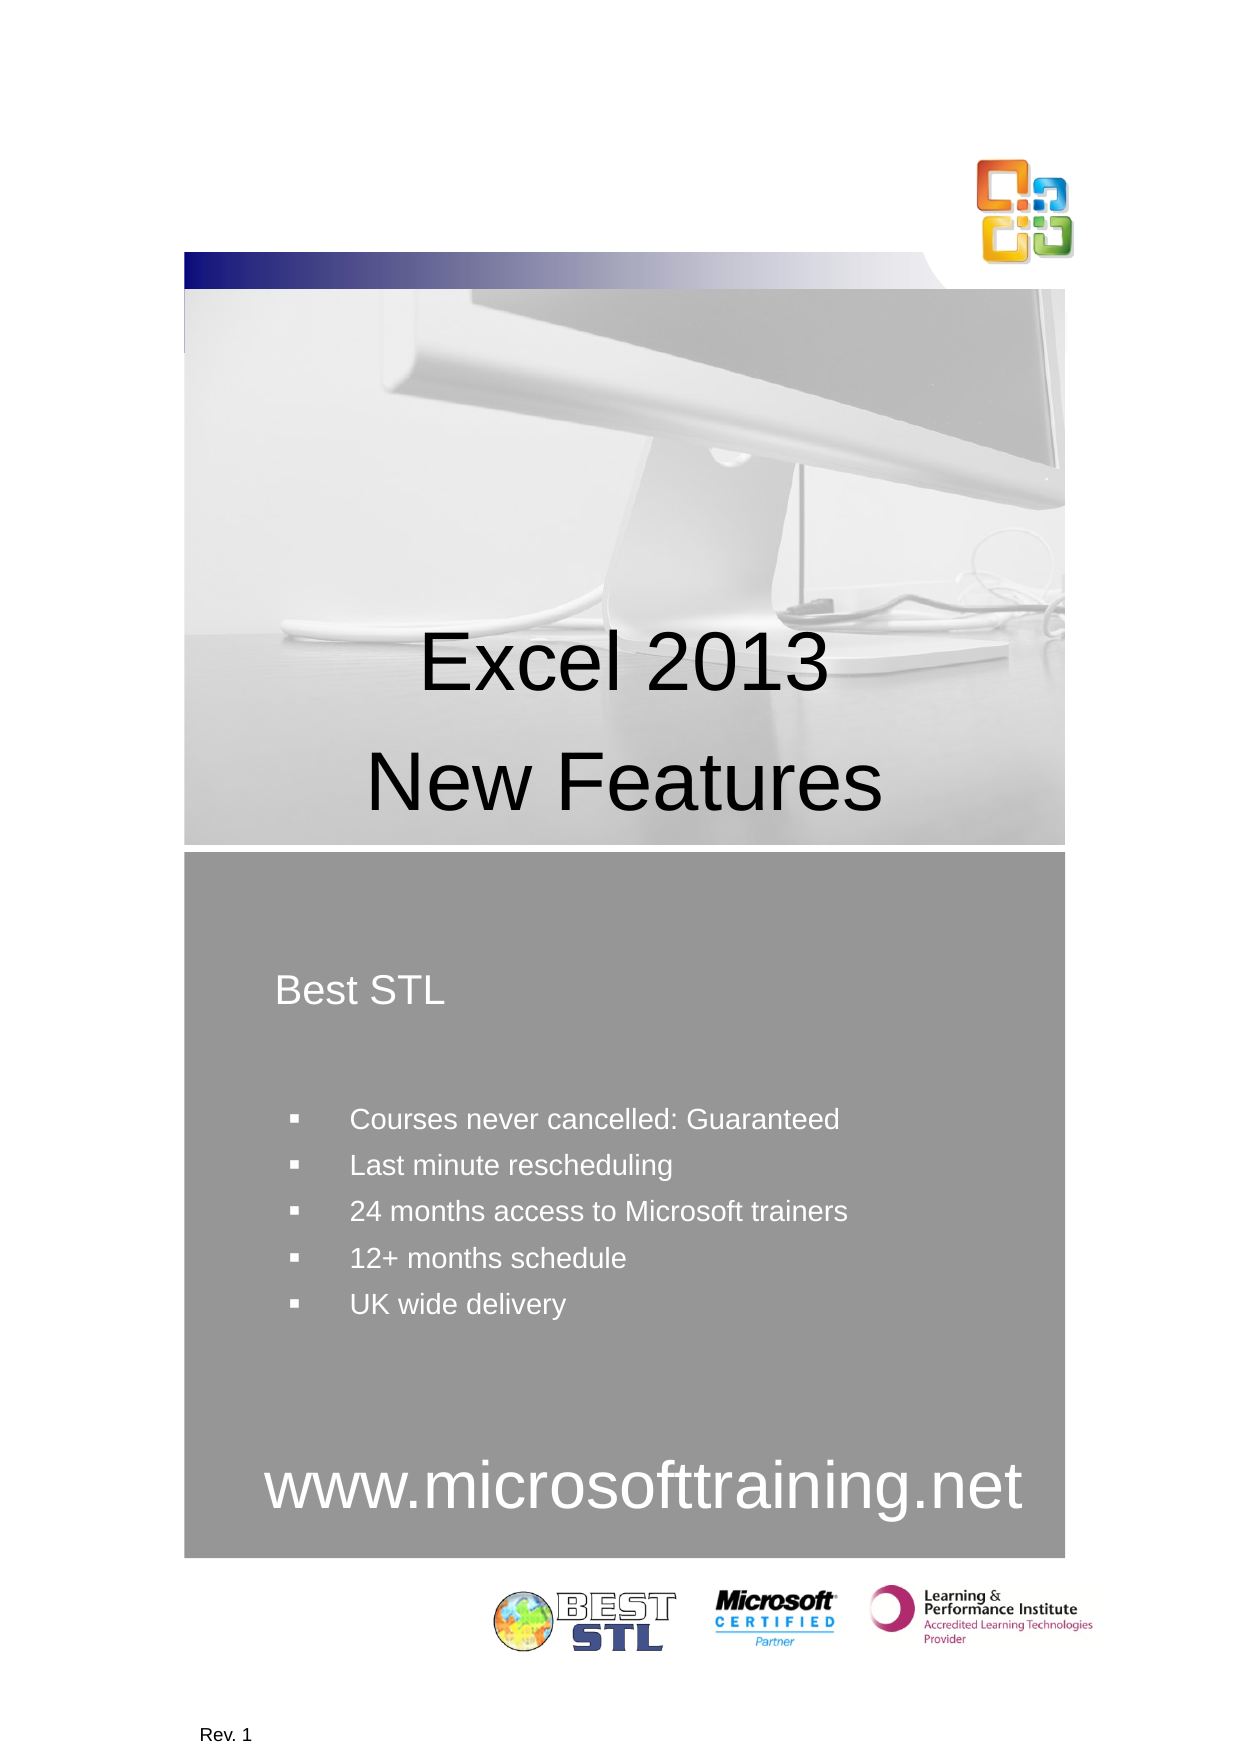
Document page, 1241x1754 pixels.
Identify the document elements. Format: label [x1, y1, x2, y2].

picture [491, 1588, 679, 1654]
picture [868, 1585, 1101, 1650]
picture [184, 252, 945, 289]
picture [712, 1589, 841, 1648]
picture [975, 158, 1075, 265]
